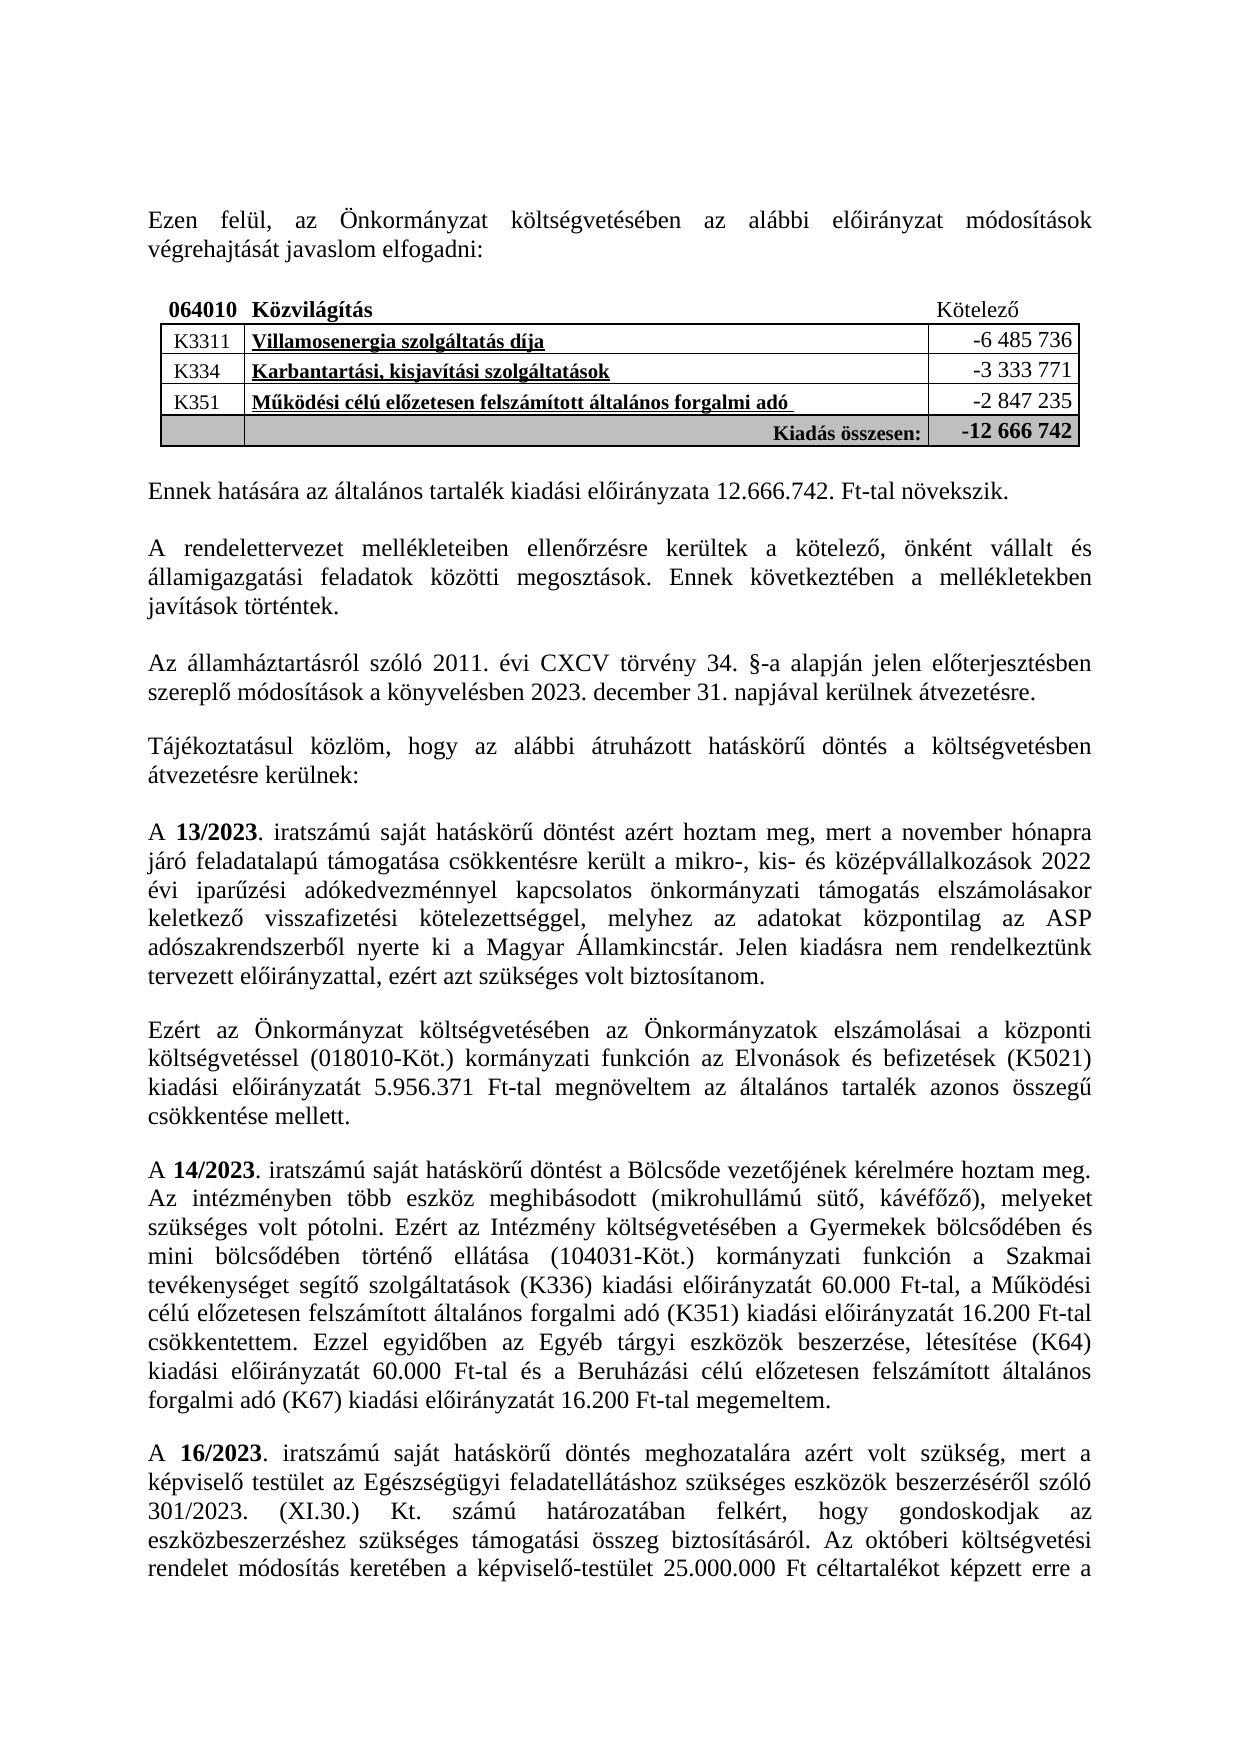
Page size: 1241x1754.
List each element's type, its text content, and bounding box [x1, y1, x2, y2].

table_header Közvilágítás [244, 291, 929, 323]
text Ezen felül, az Önkormányzat költségvetésében az alábbi előirányzat módosítások végrehajtását javaslom elfogadni: [148, 205, 1093, 263]
text Az államháztartásról szóló 2011. évi CXCV törvény 34. §-a alapján jelen előterjesztésben szereplő módosítások a könyvelésben 2023. december 31. napjával kerülnek átvezetésre. [148, 648, 1093, 706]
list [148, 1438, 1093, 1582]
table_cell Működési célú előzetesen felszámított általános forgalmi adó [245, 384, 928, 414]
table_cell -2 847 235 [929, 384, 1078, 414]
table_cell K351 [162, 384, 244, 414]
table_cell Kiadás összesen: [245, 416, 928, 445]
table_cell K334 [162, 354, 244, 383]
table_cell Karbantartási, kisjavítási szolgáltatások [245, 354, 928, 383]
table_cell -3 333 771 [929, 354, 1078, 383]
table_header 064010 [161, 291, 244, 323]
table_cell [162, 416, 244, 445]
text A 13/2023. iratszámú saját hatáskörű döntést azért hoztam meg, mert a november hónapra járó feladatalapú támogatása csökkentésre került a mikro-, kis- és középvállalkozások 2022 évi iparűzési adókedvezménnyel kapcsolatos önkormányzati támogatás elszámolásakor keletkező visszafizetési kötelezettséggel, melyhez az adatokat központilag az ASP adószakrendszerből nyerte ki a Magyar Államkincstár. Jelen kiadásra nem rendelkeztünk tervezett előirányzattal, ezért azt szükséges volt biztosítanom. [148, 817, 1093, 990]
table_cell Villamosenergia szolgáltatás díja [245, 325, 928, 353]
table_header Kötelező [929, 291, 1079, 323]
table_cell -12 666 742 [929, 416, 1078, 445]
table_cell K3311 [162, 325, 244, 353]
list A 14/2023. iratszámú saját hatáskörű döntést a Bölcsőde vezetőjének kérelmére hoztam meg. Az intézményben több eszköz meghibásodott (mikrohullámú sütő, kávéfőző), melyeket szükséges volt pótolni. Ezért az Intézmény költségvetésében a Gyermekek bölcsődében és mini bölcsődében történő ellátása (104031-Köt.) kormányzati funkción a Szakmai tevékenységet segítő szolgáltatások (K336) kiadási előirányzatát 60.000 Ft-tal, a Működési célú előzetesen felszámított általános forgalmi adó (K351) kiadási előirányzatát 16.200 Ft-tal csökkentettem. Ezzel egyidőben az Egyéb tárgyi eszközök beszerzése, létesítése (K64) kiadási előirányzatát 60.000 Ft-tal és a Beruházási célú előzetesen felszámított általános forgalmi adó (K67) kiadási előirányzatát 16.200 Ft-tal megemeltem. [148, 1155, 1093, 1413]
text Ezért az Önkormányzat költségvetésében az Önkormányzatok elszámolásai a központi költségvetéssel (018010-Köt.) kormányzati funkción az Elvonások és befizetések (K5021) kiadási előirányzatát 5.956.371 Ft-tal megnöveltem az általános tartalék azonos összegű csökkentése mellett. [148, 1015, 1093, 1130]
text Ennek hatására az általános tartalék kiadási előirányzata 12.666.742. Ft-tal növekszik. [148, 476, 1093, 505]
table_cell -6 485 736 [929, 325, 1078, 353]
text Tájékoztatásul közlöm, hogy az alábbi átruházott hatáskörű döntés a költségvetésben átvezetésre kerülnek: [148, 731, 1093, 788]
text A rendelettervezet mellékleteiben ellenőrzésre kerültek a kötelező, önként vállalt és államigazgatási feladatok közötti megosztások. Ennek következtében a mellékletekben javítások történtek. [148, 533, 1093, 620]
